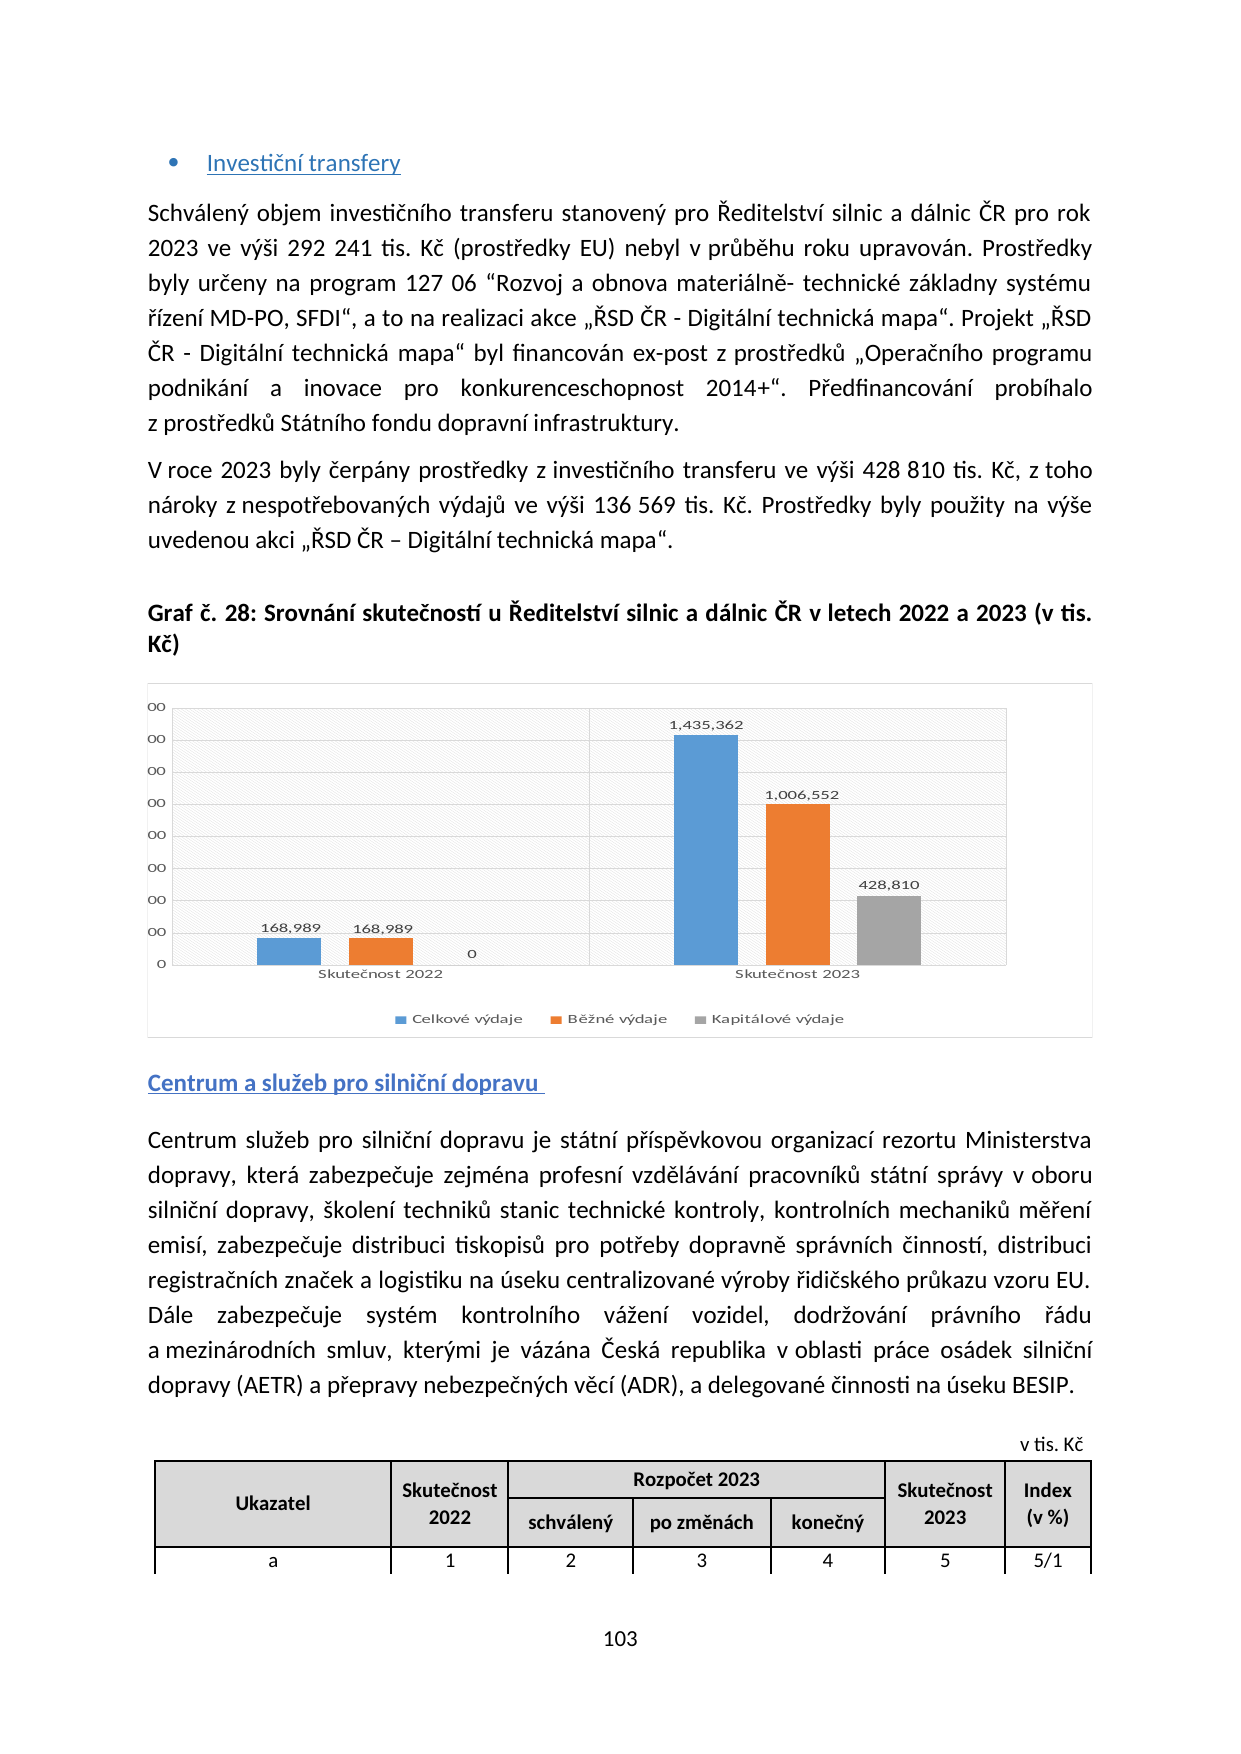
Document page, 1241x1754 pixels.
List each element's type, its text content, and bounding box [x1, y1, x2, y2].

text Centrum služeb pro silniční dopravu je státní příspěvkovou organizací rezortu Ministerstva dopravy, která zabezpečuje zejména profesní vzdělávání pracovníků státní správy v oboru silniční dopravy, školení techniků stanic technické kontroly, kontrolních mechaniků měření emisí, zabezpečuje distribuci tiskopisů pro potřeby dopravně správních činností, distribuci registračních značek a logistiku na úseku centralizované výroby řidičského průkazu vzoru EU. Dále zabezpečuje systém kontrolního vážení vozidel, dodržování právního řádu a mezinárodních smluv, kterými je vázána Česká republika v oblasti práce osádek silniční dopravy (AETR) a přepravy nebezpečných věcí (ADR), a delegované činnosti na úseku BESIP. [148, 1125, 1093, 1400]
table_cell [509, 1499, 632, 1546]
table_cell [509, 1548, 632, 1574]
text Centrum a služeb pro silniční dopravu [148, 1067, 1093, 1097]
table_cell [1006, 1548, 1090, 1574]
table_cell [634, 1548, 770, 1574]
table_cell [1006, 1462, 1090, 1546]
text Schválený objem investičního transferu stanovený pro Ředitelství silnic a dálnic ČR pro rok 2023 ve výši 292 241 tis. Kč (prostředky EU) nebyl v průběhu roku upravován. Prostředky byly určeny na program 127 06 “Rozvoj a obnova materiálně- technické základny systému řízení MD-PO, SFDI“, a to na realizaci akce „ŘSD ČR - Digitální technická mapa“. Projekt „ŘSD ČR - Digitální technická mapa“ byl financován ex-post z prostředků „Operačního programu podnikání a inovace pro konkurenceschopnost 2014+“. Předfinancování probíhalo z prostředků Státního fondu dopravní infrastruktury. [148, 197, 1093, 438]
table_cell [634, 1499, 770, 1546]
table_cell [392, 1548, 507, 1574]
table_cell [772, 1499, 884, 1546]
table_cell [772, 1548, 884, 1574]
text V roce 2023 byly čerpány prostředky z investičního transferu ve výši 428 810 tis. Kč, z toho nároky z nespotřebovaných výdajů ve výši 136 569 tis. Kč. Prostředky byly použity na výše uvedenou akci „ŘSD ČR – Digitální technická mapa“. [148, 455, 1093, 555]
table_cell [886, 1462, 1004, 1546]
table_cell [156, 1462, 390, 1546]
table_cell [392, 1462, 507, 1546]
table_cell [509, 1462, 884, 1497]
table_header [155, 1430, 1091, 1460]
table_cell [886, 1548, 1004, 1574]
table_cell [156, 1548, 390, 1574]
list Investiční transfery [169, 148, 1093, 178]
